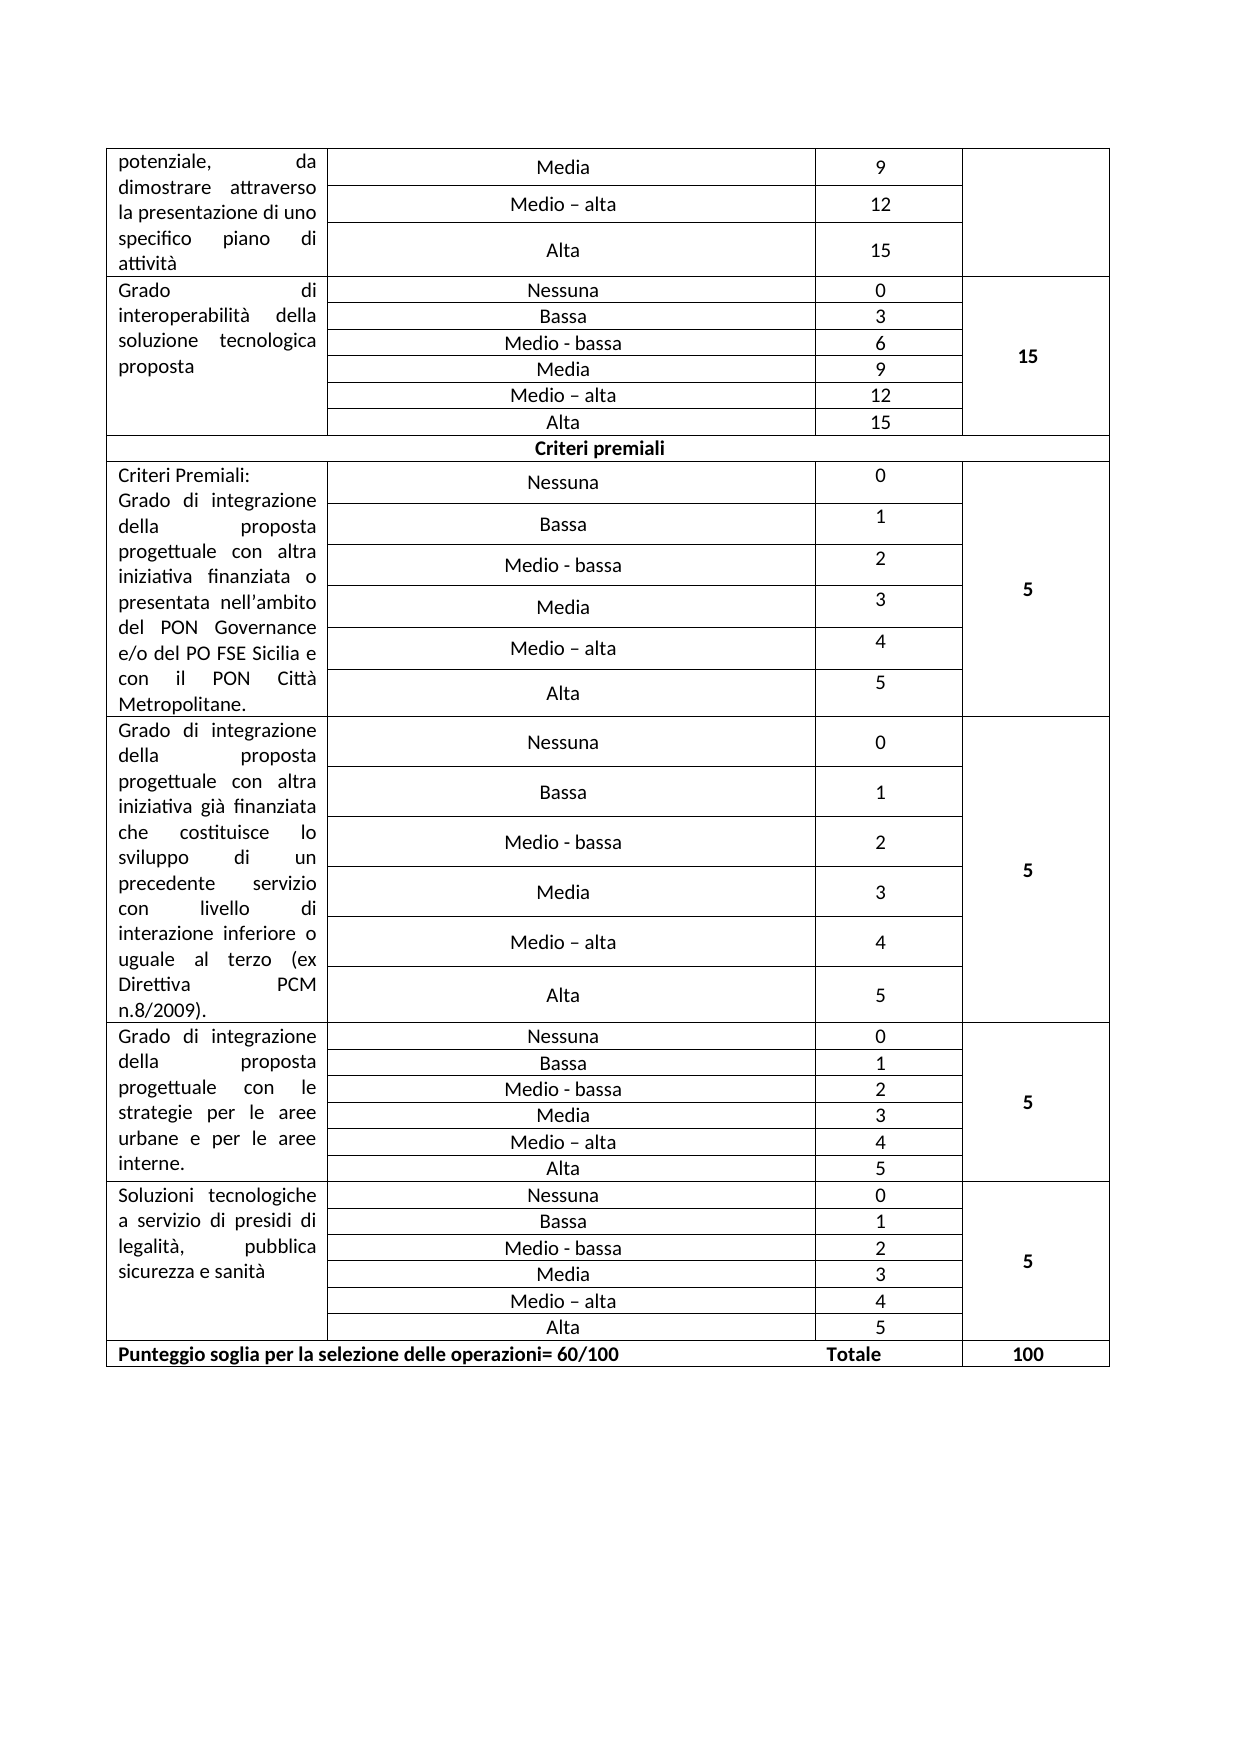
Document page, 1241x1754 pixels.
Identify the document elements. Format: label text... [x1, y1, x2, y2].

table_cell Bassa [328, 1050, 815, 1075]
table_cell 1 [816, 504, 962, 544]
table_cell 0 [816, 462, 962, 502]
table_cell Nessuna [328, 277, 815, 302]
table_cell 5 [816, 967, 962, 1022]
table_cell 5 [963, 1023, 1109, 1181]
table_cell Soluzioni tecnologiche a servizio di presidi di legalità, pubblica sicurezza e sanità [107, 1182, 327, 1340]
table_cell Alta [328, 1156, 815, 1181]
table_cell 12 [816, 186, 962, 222]
table_cell Bassa [328, 504, 815, 544]
table_cell Criteri Premiali: Grado di integrazione della proposta progettuale con altra iniziativa finanziata o presentata nell’ambito del PON Governance e/o del PO FSE Sicilia e con il PON Città Metropolitane. [107, 462, 327, 716]
table_cell Medio – alta [328, 1129, 815, 1154]
table_cell 1 [816, 1209, 962, 1234]
table_cell Medio - bassa [328, 817, 815, 866]
table_cell Media [328, 356, 815, 382]
table_cell 2 [816, 817, 962, 866]
table_cell Bassa [328, 1209, 815, 1234]
table_cell Medio – alta [328, 917, 815, 966]
table_cell Totale [815, 1341, 962, 1366]
table_cell Grado di interoperabilità della soluzione tecnologica proposta [107, 277, 327, 434]
table_cell 1 [816, 1050, 962, 1075]
table_cell 5 [816, 1314, 962, 1340]
table_cell Media [328, 149, 815, 185]
table_cell 4 [816, 628, 962, 668]
table_cell 9 [816, 149, 962, 185]
table_cell Alta [328, 409, 815, 434]
table_cell 5 [816, 670, 962, 716]
table_cell 100 [963, 1341, 1109, 1366]
table_cell Punteggio soglia per la selezione delle operazioni= 60/100 [107, 1341, 815, 1366]
table_cell Media [328, 1103, 815, 1128]
table_cell 15 [816, 409, 962, 434]
table_cell Nessuna [328, 1023, 815, 1049]
table_cell Medio - bassa [328, 545, 815, 585]
table_cell Medio – alta [328, 186, 815, 222]
table_cell Grado di integrazione della proposta progettuale con altra iniziativa già finanziata che costituisce lo sviluppo di un precedente servizio con livello di interazione inferiore o uguale al terzo (ex Direttiva PCM n.8/2009). [107, 717, 327, 1022]
table_cell Nessuna [328, 717, 815, 766]
table_cell 0 [816, 1023, 962, 1049]
table_cell Media [328, 867, 815, 916]
table_cell Nessuna [328, 1182, 815, 1207]
table_cell Bassa [328, 303, 815, 329]
table_cell Medio – alta [328, 628, 815, 668]
table_cell 12 [816, 383, 962, 408]
table_cell 3 [816, 586, 962, 627]
table_cell 4 [816, 1129, 962, 1154]
table_cell 0 [816, 717, 962, 766]
table_cell Alta [328, 967, 815, 1022]
table_cell Nessuna [328, 462, 815, 502]
table_cell 1 [816, 767, 962, 816]
table_cell Grado di integrazione della proposta progettuale con le strategie per le aree urbane e per le aree interne. [107, 1023, 327, 1181]
table_cell Medio – alta [328, 1288, 815, 1313]
table_cell 5 [963, 462, 1109, 716]
table_cell 0 [816, 1182, 962, 1207]
table_cell 3 [816, 1103, 962, 1128]
table_cell 2 [816, 1235, 962, 1260]
table_cell Medio - bassa [328, 1235, 815, 1260]
table_cell 5 [963, 717, 1109, 1022]
table_cell Media [328, 586, 815, 627]
table_cell Medio – alta [328, 383, 815, 408]
table_cell 3 [816, 1261, 962, 1287]
table_cell Alta [328, 1314, 815, 1340]
table_cell 4 [816, 1288, 962, 1313]
table_cell Bassa [328, 767, 815, 816]
table_cell 3 [816, 303, 962, 329]
table_cell Alta [328, 223, 815, 276]
table_cell 3 [816, 867, 962, 916]
table_cell Criteri premiali [107, 436, 1109, 461]
table_cell 5 [963, 1182, 1109, 1340]
table_cell 2 [816, 545, 962, 585]
table_cell 0 [816, 277, 962, 302]
table_cell Media [328, 1261, 815, 1287]
table_cell 5 [816, 1156, 962, 1181]
table_cell 9 [816, 356, 962, 382]
table_cell 6 [816, 330, 962, 355]
table_cell 15 [963, 277, 1109, 434]
table_cell Alta [328, 670, 815, 716]
table_cell 2 [816, 1076, 962, 1102]
table_cell 15 [816, 223, 962, 276]
table_cell Medio - bassa [328, 330, 815, 355]
table_cell Medio - bassa [328, 1076, 815, 1102]
table_cell 4 [816, 917, 962, 966]
